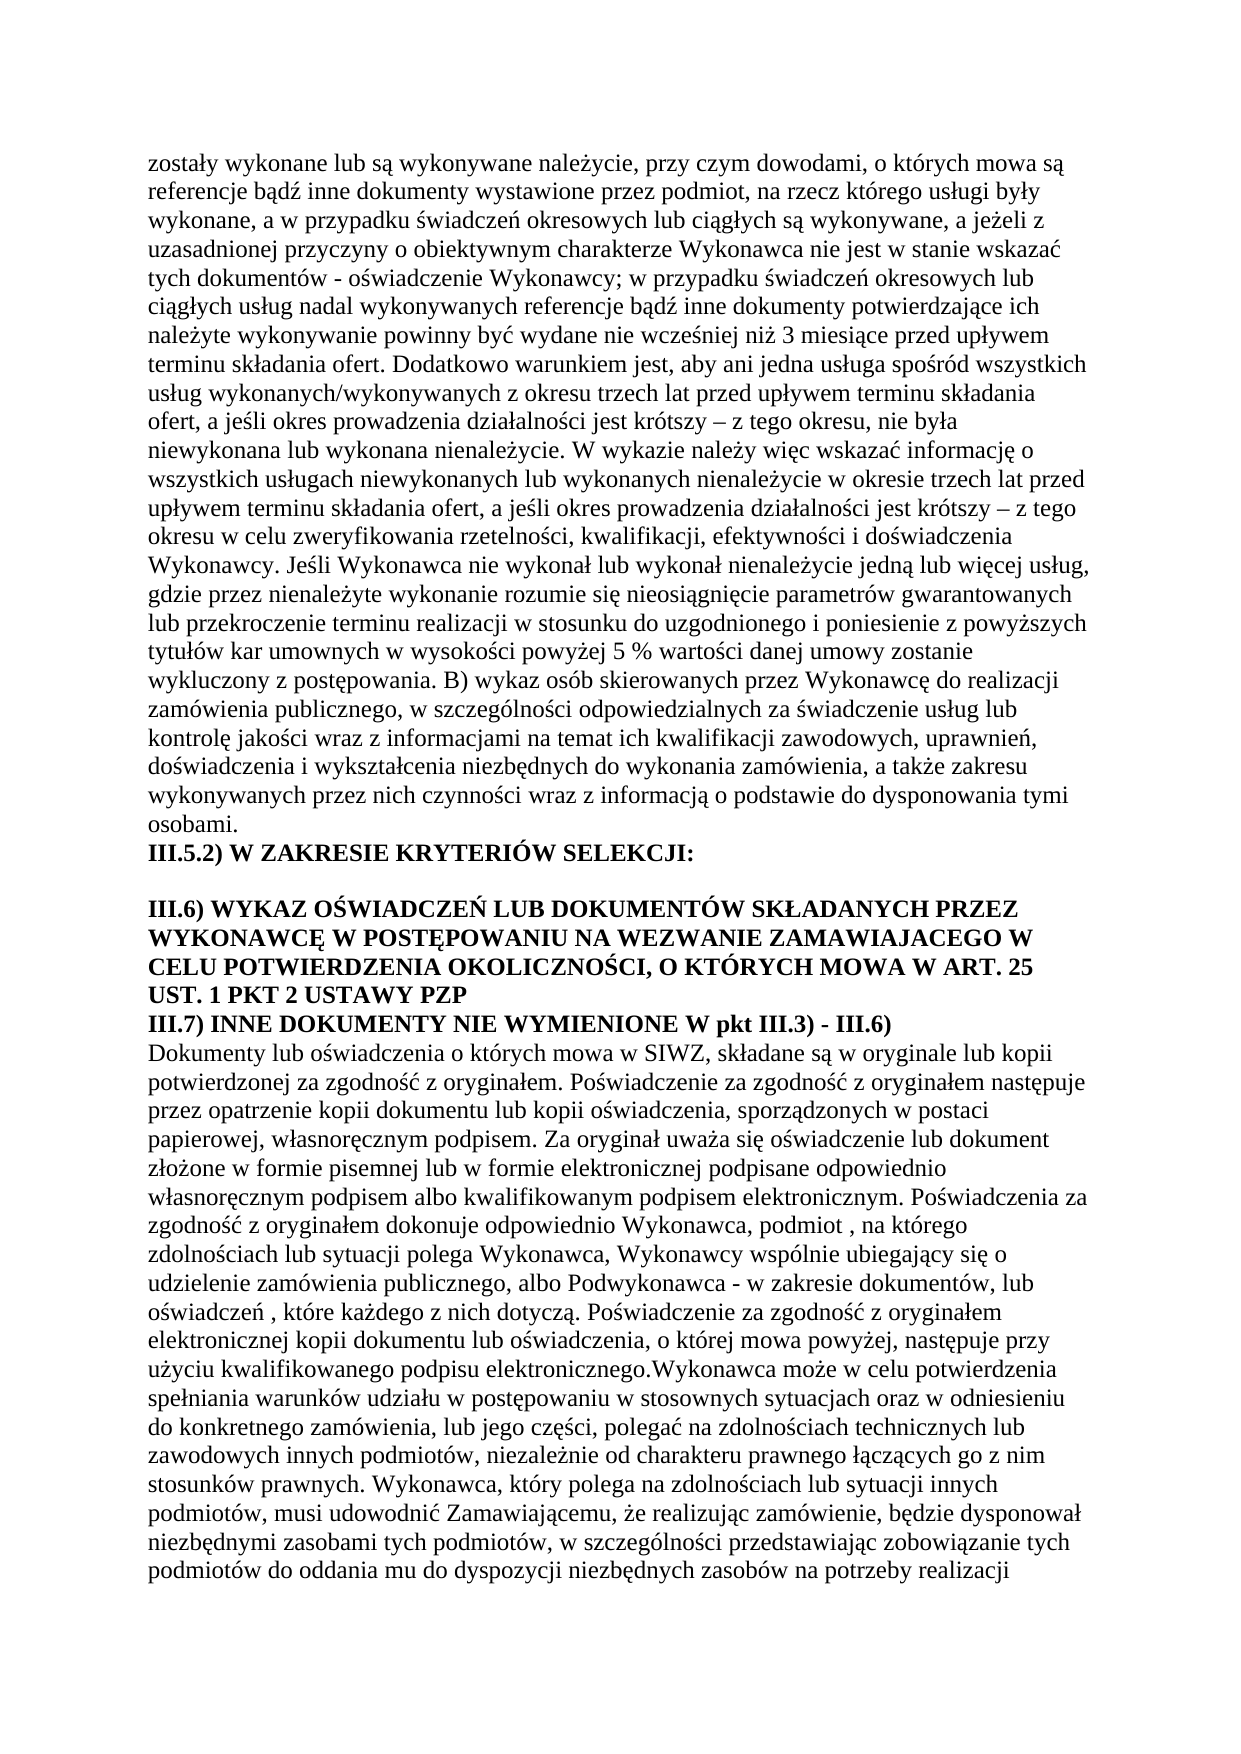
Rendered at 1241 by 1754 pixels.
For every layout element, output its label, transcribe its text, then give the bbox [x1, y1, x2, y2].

text III.6) WYKAZ OŚWIADCZEŃ LUB DOKUMENTÓW SKŁADANYCH PRZEZ WYKONAWCĘ W POSTĘPOWANIU NA WEZWANIE ZAMAWIAJACEGO W CELU POTWIERDZENIA OKOLICZNOŚCI, O KTÓRYCH MOWA W ART. 25 UST. 1 PKT 2 USTAWY PZP [148, 894, 1093, 1009]
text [148, 1038, 1093, 1584]
text III.7) INNE DOKUMENTY NIE WYMIENIONE W pkt III.3) - III.6) [148, 1009, 1093, 1038]
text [148, 148, 1093, 894]
